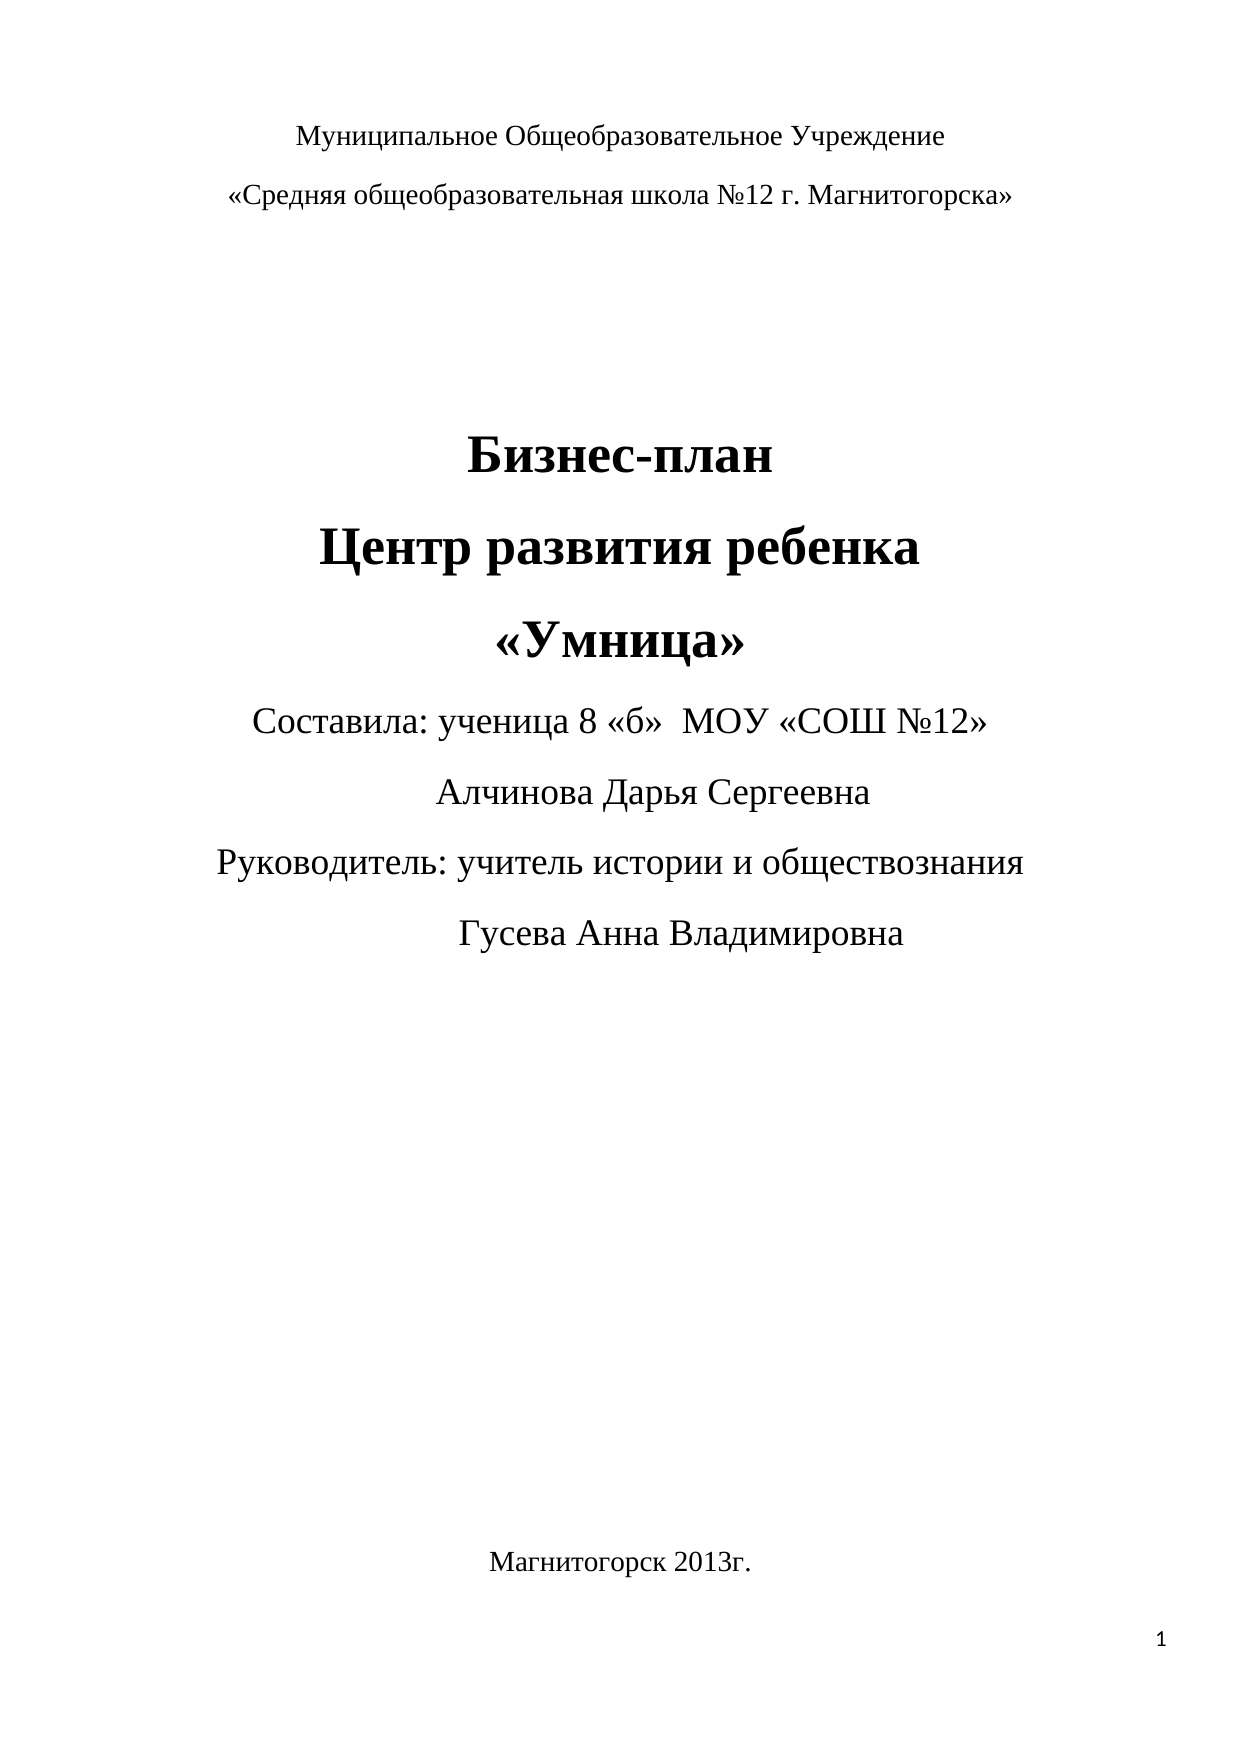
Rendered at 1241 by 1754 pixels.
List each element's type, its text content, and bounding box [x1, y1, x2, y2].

text Магнитогорск 2013г. [74, 1544, 1167, 1577]
text «Умница» [74, 606, 1167, 669]
text Муниципальное Общеобразовательное Учреждение [74, 118, 1167, 152]
text Составила: ученица 8 «б» МОУ «СОШ №12» [74, 699, 1167, 742]
text Гусева Анна Владимировна [74, 910, 1167, 953]
text Руководитель: учитель истории и обществознания [74, 840, 1167, 883]
text Алчинова Дарья Сергеевна [74, 769, 1167, 812]
text Центр развития ребенка [74, 514, 1167, 576]
text Бизнес-план [74, 422, 1167, 484]
text «Средняя общеобразовательная школа №12 г. Магнитогорска» [74, 177, 1167, 211]
